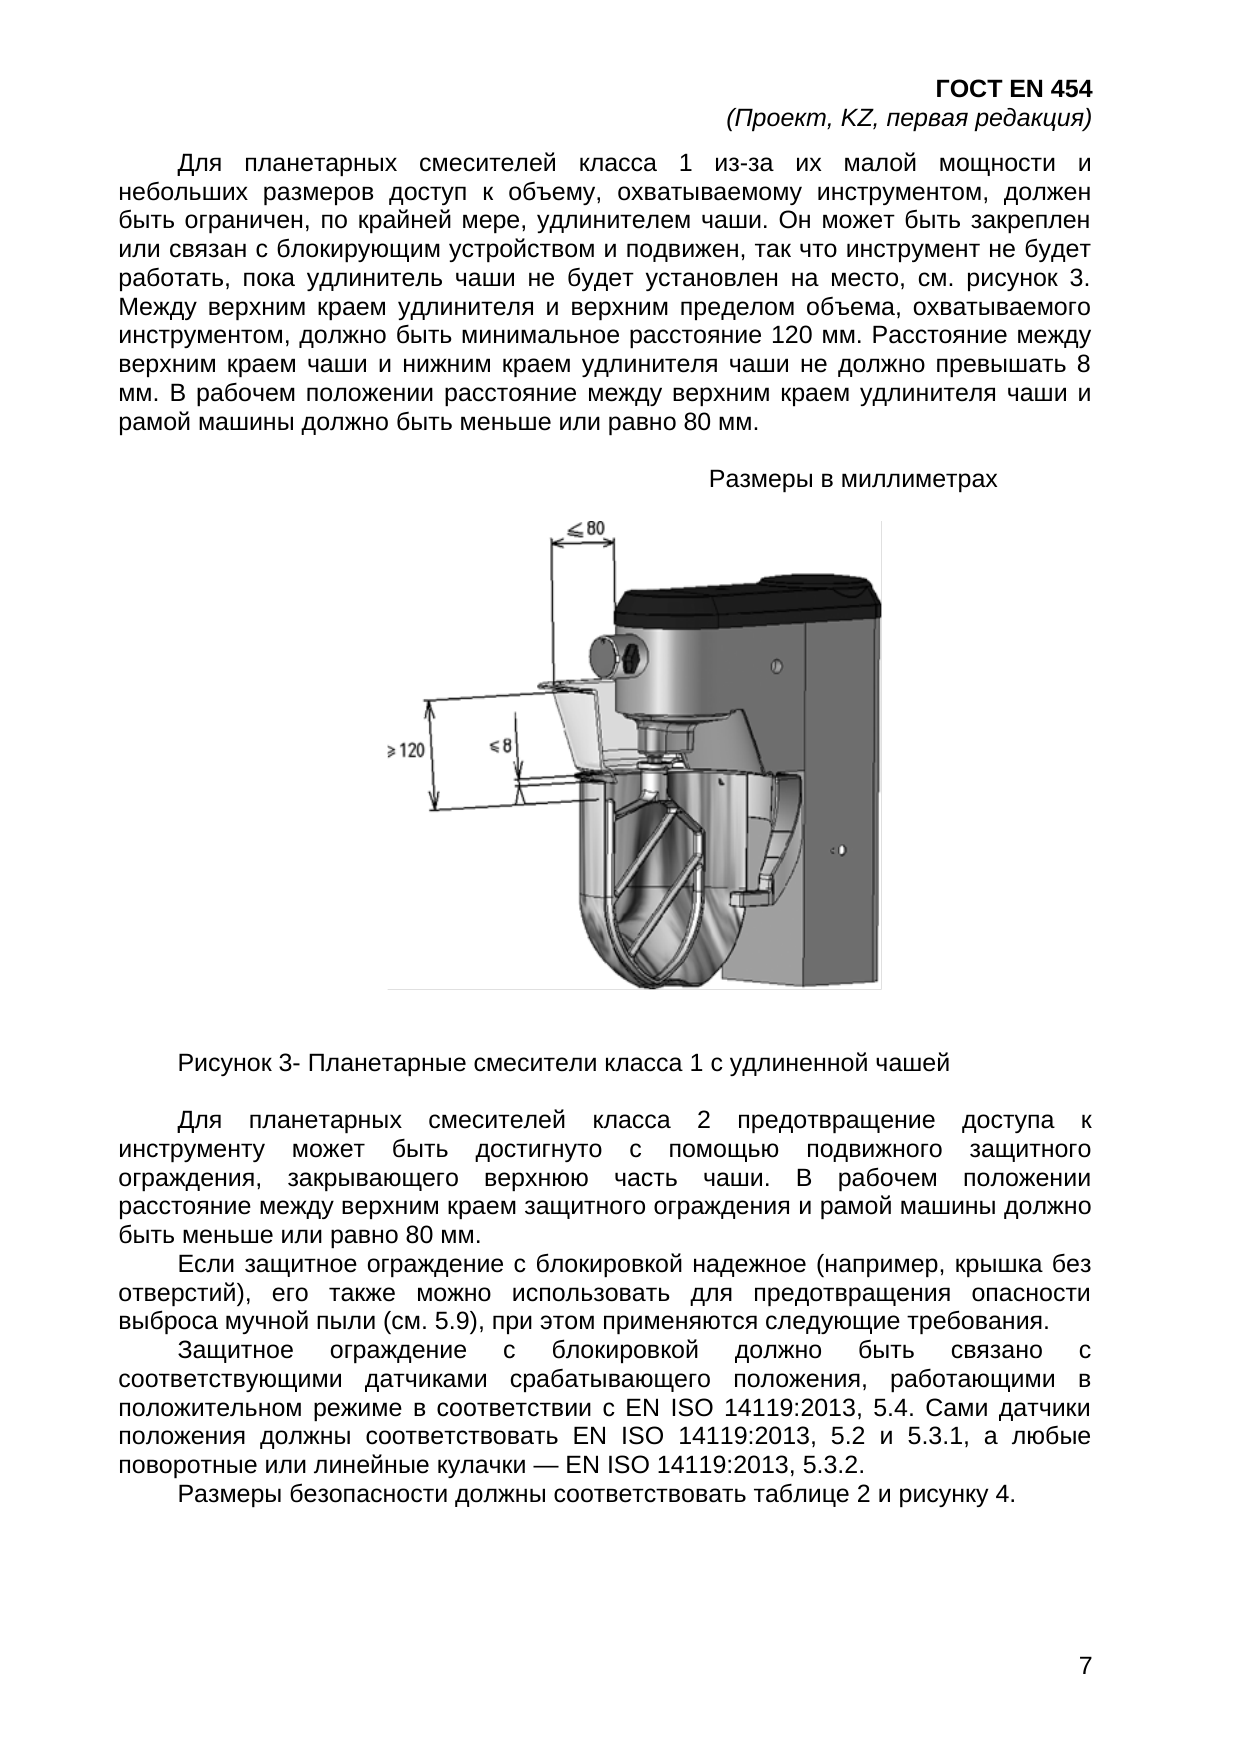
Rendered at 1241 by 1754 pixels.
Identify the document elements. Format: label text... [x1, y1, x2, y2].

picture [387, 521, 883, 991]
text Для планетарных смесителей класса 2 предотвращение доступа к инструменту может быть достигнуто с помощью подвижного защитного ограждения, закрывающего верхнюю часть чаши. В рабочем положении расстояние между верхним краем защитного ограждения и рамой машины должно быть меньше или равно 80 мм. [118, 1105, 1092, 1249]
text Размеры безопасности должны соответствовать таблице 2 и рисунку 4. [118, 1479, 1092, 1508]
text Рисунок 3- Планетарные смесители класса 1 с удлиненной чашей [118, 1048, 1092, 1076]
text Защитное ограждение с блокировкой должно быть связано с соответствующими датчиками срабатывающего положения, работающими в положительном режиме в соответствии с EN ISO 14119:2013, 5.4. Сами датчики положения должны соответствовать EN ISO 14119:2013, 5.2 и 5.3.1, а любые поворотные или линейные кулачки — EN ISO 14119:2013, 5.3.2. [118, 1335, 1092, 1479]
text Размеры в миллиметрах [118, 464, 1092, 493]
text Для планетарных смесителей класса 1 из-за их малой мощности и небольших размеров доступ к объему, охватываемому инструментом, должен быть ограничен, по крайней мере, удлинителем чаши. Он может быть закреплен или связан с блокирующим устройством и подвижен, так что инструмент не будет работать, пока удлинитель чаши не будет установлен на место, см. рисунок 3. Между верхним краем удлинителя и верхним пределом объема, охватываемого инструментом, должно быть минимальное расстояние 120 мм. Расстояние между верхним краем чаши и нижним краем удлинителя чаши не должно превышать 8 мм. В рабочем положении расстояние между верхним краем удлинителя чаши и рамой машины должно быть меньше или равно 80 мм. [118, 148, 1092, 435]
text Если защитное ограждение с блокировкой надежное (например, крышка без отверстий), его также можно использовать для предотвращения опасности выброса мучной пыли (см. 5.9), при этом применяются следующие требования. [118, 1249, 1092, 1335]
